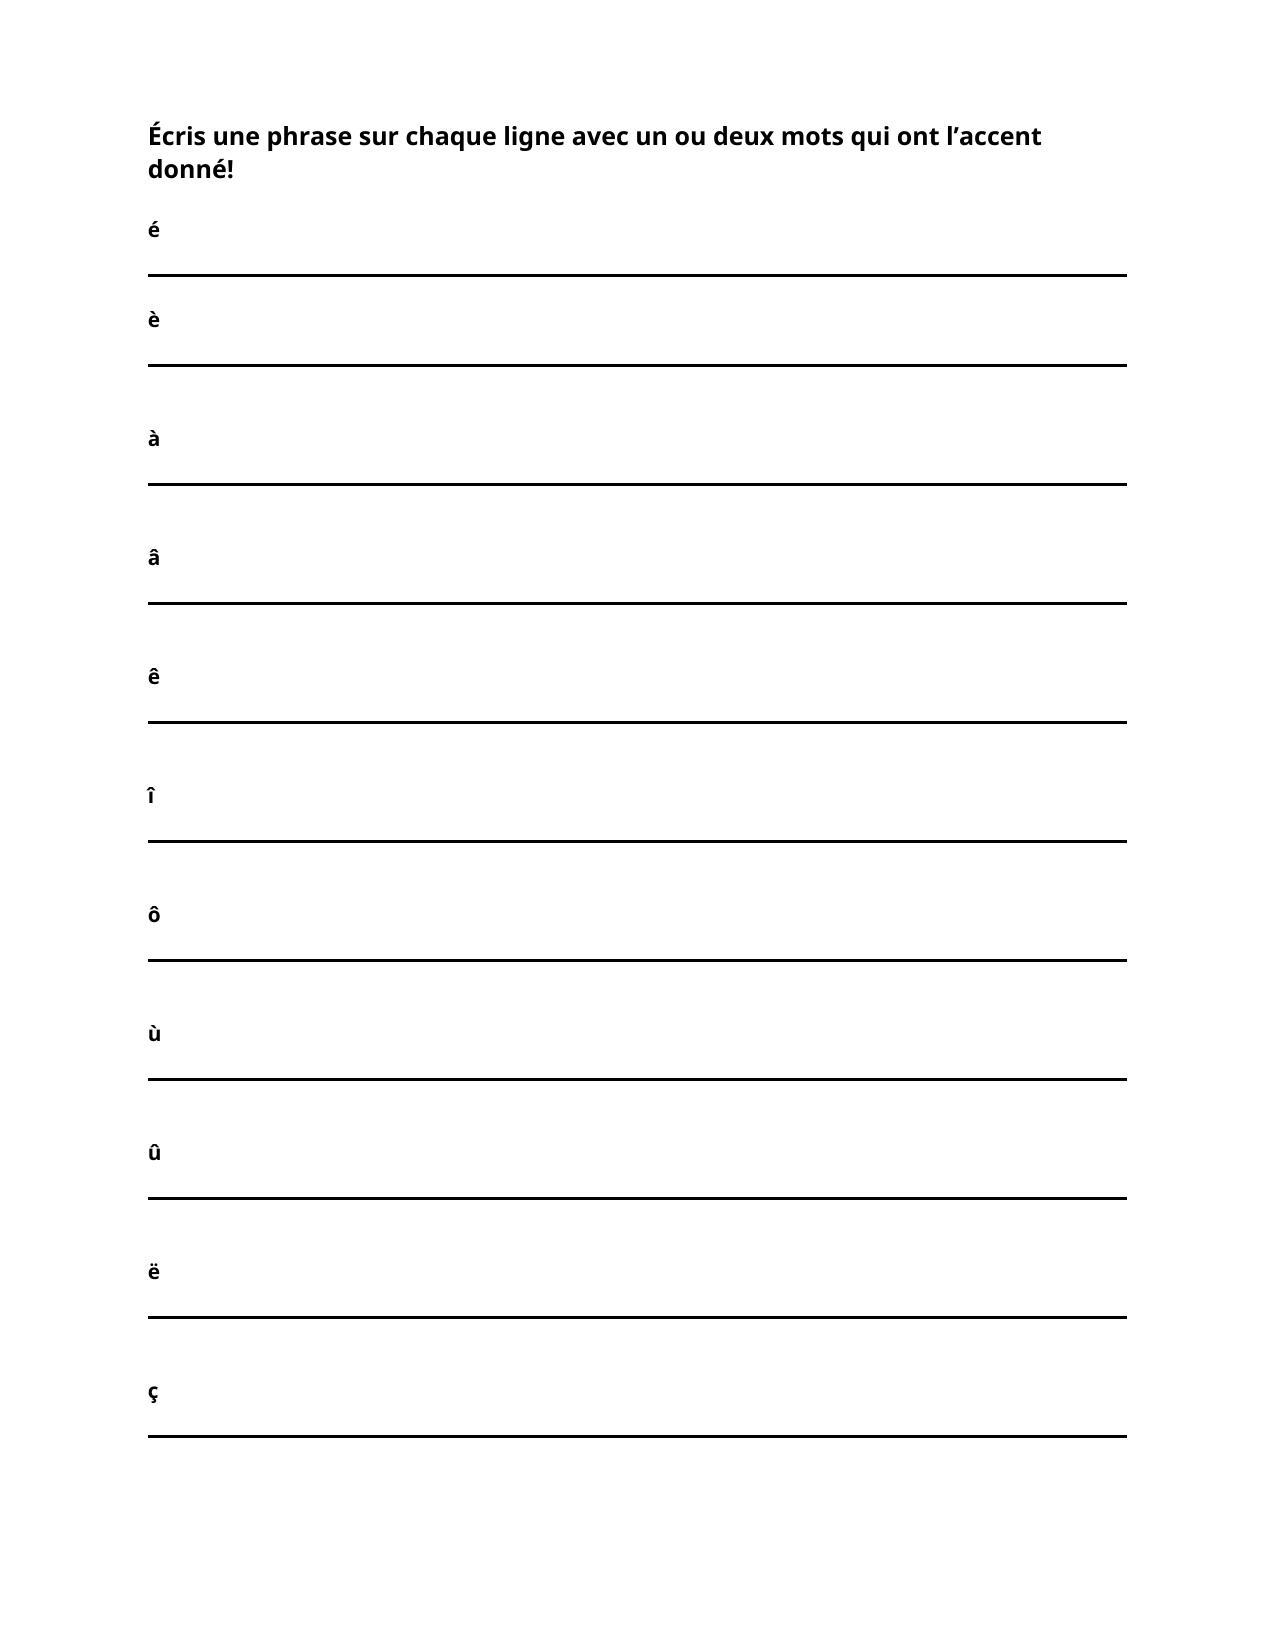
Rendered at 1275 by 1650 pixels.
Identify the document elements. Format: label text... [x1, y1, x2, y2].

text è [148, 305, 1127, 334]
text ù [148, 1019, 1127, 1047]
text Écris une phrase sur chaque ligne avec un ou deux mots qui ont l’accent donné! [148, 118, 1127, 186]
text ç [148, 1376, 1127, 1404]
text à [148, 424, 1127, 453]
text ë [148, 1257, 1127, 1285]
text é [148, 215, 1127, 243]
text â [148, 543, 1127, 572]
text û [148, 1138, 1127, 1166]
text ô [148, 900, 1127, 928]
text ê [148, 662, 1127, 691]
text î [148, 781, 1127, 809]
